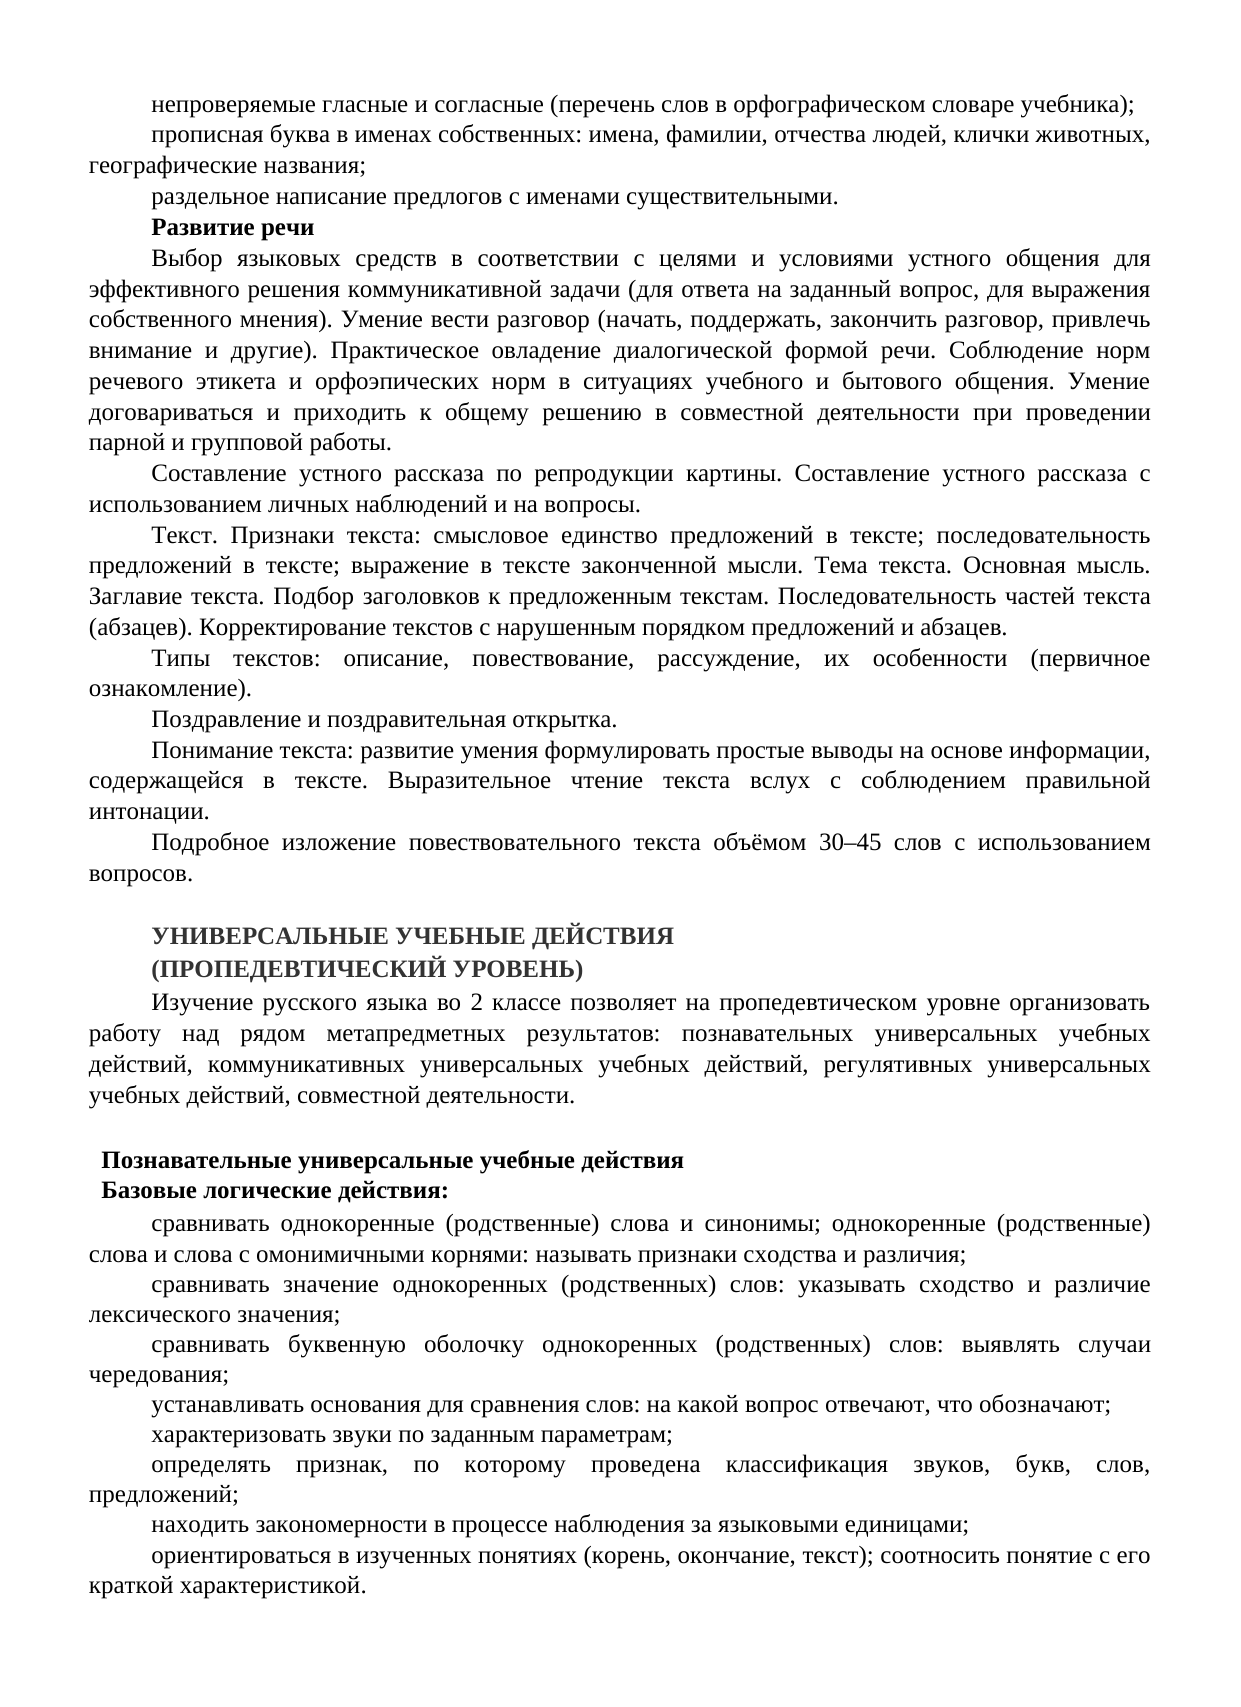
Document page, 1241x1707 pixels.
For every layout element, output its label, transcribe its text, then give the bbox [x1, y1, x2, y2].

text Понимание текста: развитие умения формулировать простые выводы на основе информации, содержащейся в тексте. Выразительное чтение текста вслух с соблюдением правильной интонации. [89, 735, 1152, 825]
text Поздравление и поздравительная открытка. [89, 704, 1152, 733]
text Базовые логические действия: [101, 1176, 1152, 1204]
text ориентироваться в изученных понятиях (корень, окончание, текст); соотносить понятие с его краткой характеристикой. [89, 1540, 1152, 1598]
text находить закономерности в процессе наблюдения за языковыми единицами; [89, 1509, 1152, 1538]
text сравнивать буквенную оболочку однокоренных (родственных) слов: выявлять случаи чередования; [89, 1329, 1152, 1388]
text УНИВЕРСАЛЬНЫЕ УЧЕБНЫЕ ДЕЙСТВИЯ [89, 921, 1152, 950]
text Составление устного рассказа по репродукции картины. Составление устного рассказа с использованием личных наблюдений и на вопросы. [89, 458, 1152, 518]
text Выбор языковых средств в соответствии с целями и условиями устного общения для эффективного решения коммуникативной задачи (для ответа на заданный вопрос, для выражения собственного мнения). Умение вести разговор (начать, поддержать, закончить разговор, привлечь внимание и другие). Практическое овладение диалогической формой речи. Соблюдение норм речевого этикета и орфоэпических норм в ситуациях учебного и бытового общения. Умение договариваться и приходить к общему решению в совместной деятельности при проведении парной и групповой работы. [89, 243, 1152, 456]
text Развитие речи [89, 212, 1152, 240]
text прописная буква в именах собственных: имена, фамилии, отчества людей, клички животных, географические названия; [89, 119, 1152, 179]
text Подробное изложение повествовательного текста объёмом 30–45 слов с использованием вопросов. [89, 827, 1152, 886]
text непроверяемые гласные и согласные (перечень слов в орфографическом словаре учебника); [89, 89, 1152, 117]
text Текст. Признаки текста: смысловое единство предложений в тексте; последовательность предложений в тексте; выражение в тексте законченной мысли. Тема текста. Основная мысль. Заглавие текста. Подбор заголовков к предложенным текстам. Последовательность частей текста (абзацев). Корректирование текстов с нарушенным порядком предложений и абзацев. [89, 520, 1152, 641]
text Познавательные универсальные учебные действия [101, 1145, 1152, 1174]
text определять признак, по которому проведена классификация звуков, букв, слов, предложений; [89, 1449, 1152, 1508]
text раздельное написание предлогов с именами существительными. [89, 181, 1152, 209]
text сравнивать однокоренные (родственные) слова и синонимы; однокоренные (родственные) слова и слова с омонимичными корнями: называть признаки сходства и различия; [89, 1208, 1152, 1267]
text (ПРОПЕДЕВТИЧЕСКИЙ УРОВЕНЬ) [89, 954, 1152, 983]
text устанавливать основания для сравнения слов: на какой вопрос отвечают, что обозначают; [89, 1389, 1152, 1418]
text Изучение русского языка во 2 классе позволяет на пропедевтическом уровне организовать работу над рядом метапредметных результатов: познавательных универсальных учебных действий, коммуникативных универсальных учебных действий, регулятивных универсальных учебных действий, совместной деятельности. [89, 987, 1152, 1108]
text Типы текстов: описание, повествование, рассуждение, их особенности (первичное ознакомление). [89, 643, 1152, 702]
text характеризовать звуки по заданным параметрам; [89, 1419, 1152, 1448]
text сравнивать значение однокоренных (родственных) слов: указывать сходство и различие лексического значения; [89, 1269, 1152, 1328]
